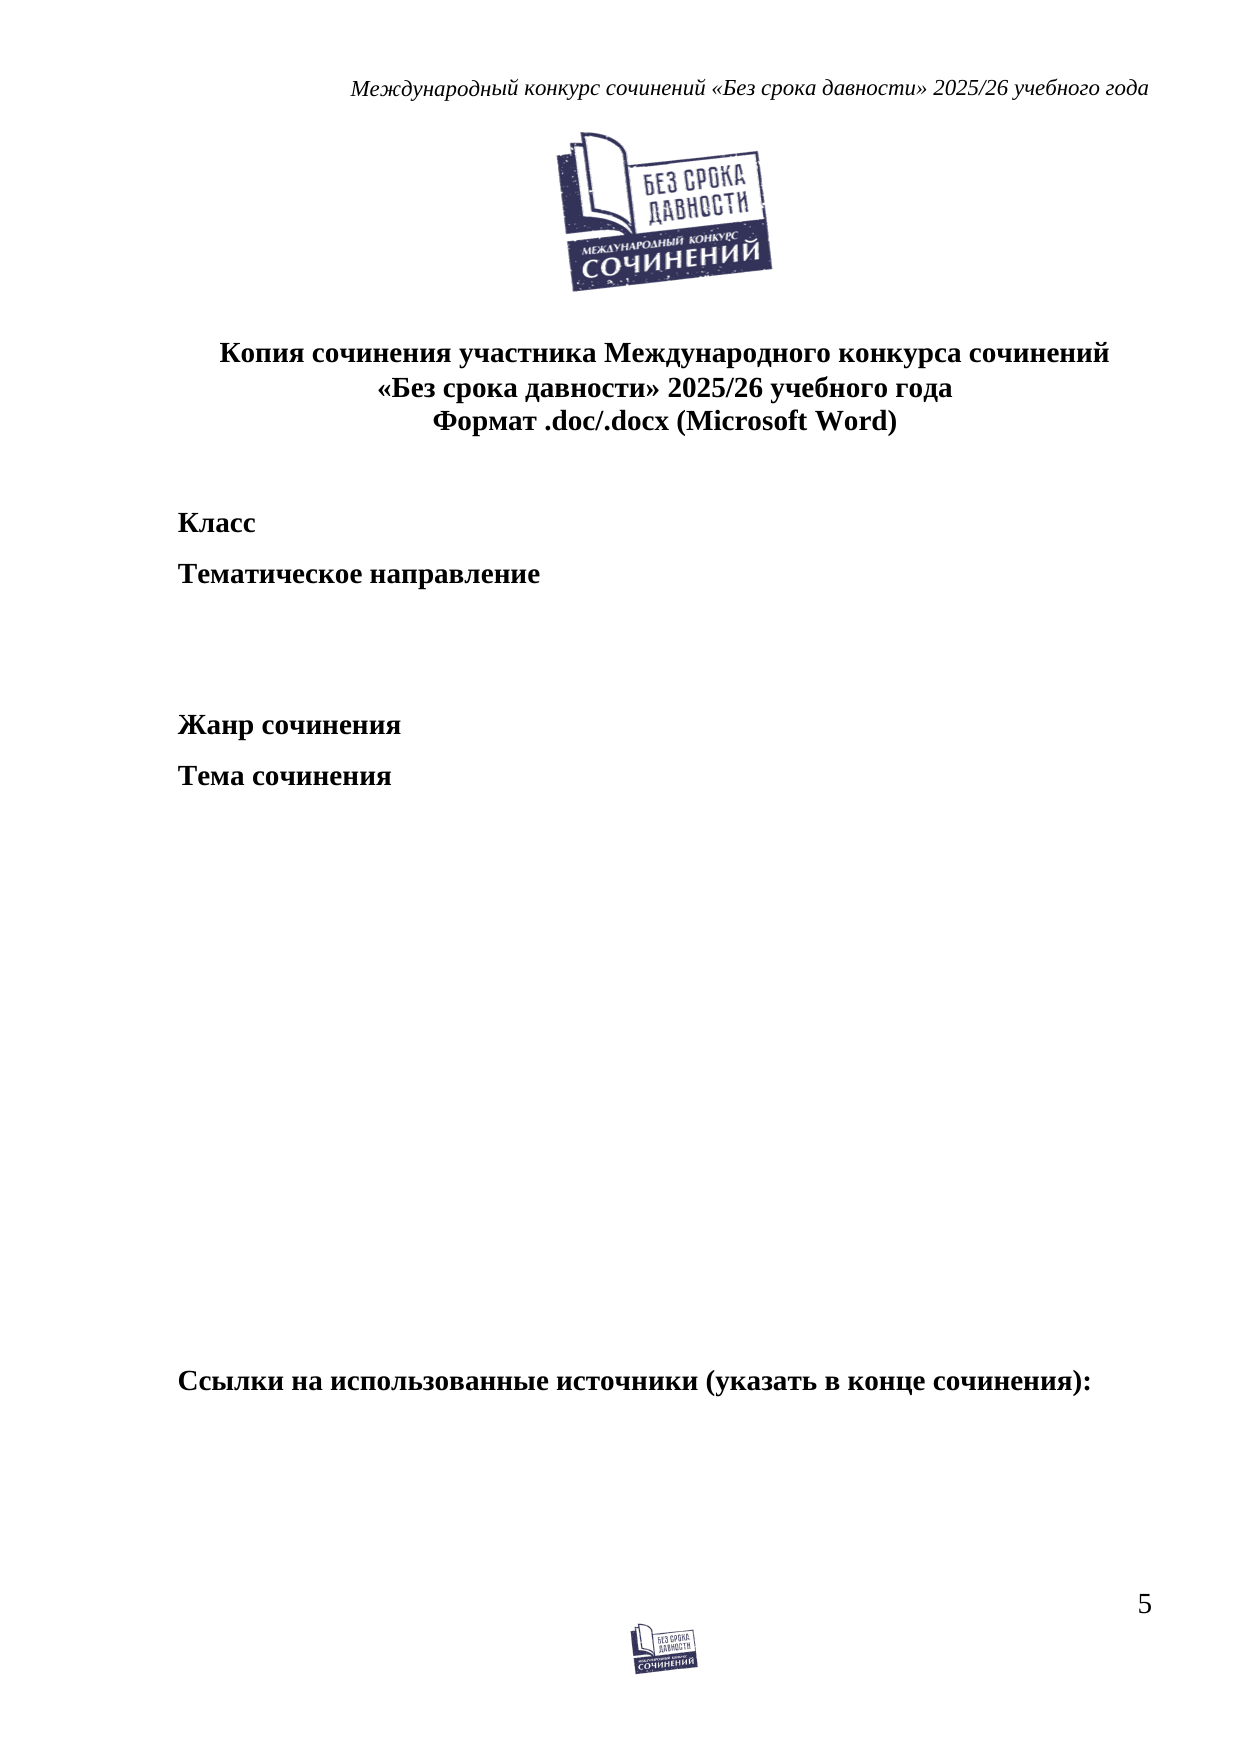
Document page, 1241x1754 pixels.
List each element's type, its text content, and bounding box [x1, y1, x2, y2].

text Тематическое направление [177, 556, 1152, 590]
text Ссылки на использованные источники (указать в конце сочинения): [177, 1361, 1152, 1396]
picture [511, 118, 818, 314]
text Жанр сочинения [177, 707, 1152, 741]
text Формат .doc/.docx (Microsoft Word) [177, 403, 1152, 437]
text Копия сочинения участника Международного конкурса сочинений [177, 335, 1152, 369]
picture [616, 1619, 712, 1681]
text Класс [177, 504, 1152, 539]
text Тема сочинения [177, 758, 1152, 791]
text «Без срока давности» 2025/26 учебного года [177, 369, 1152, 403]
